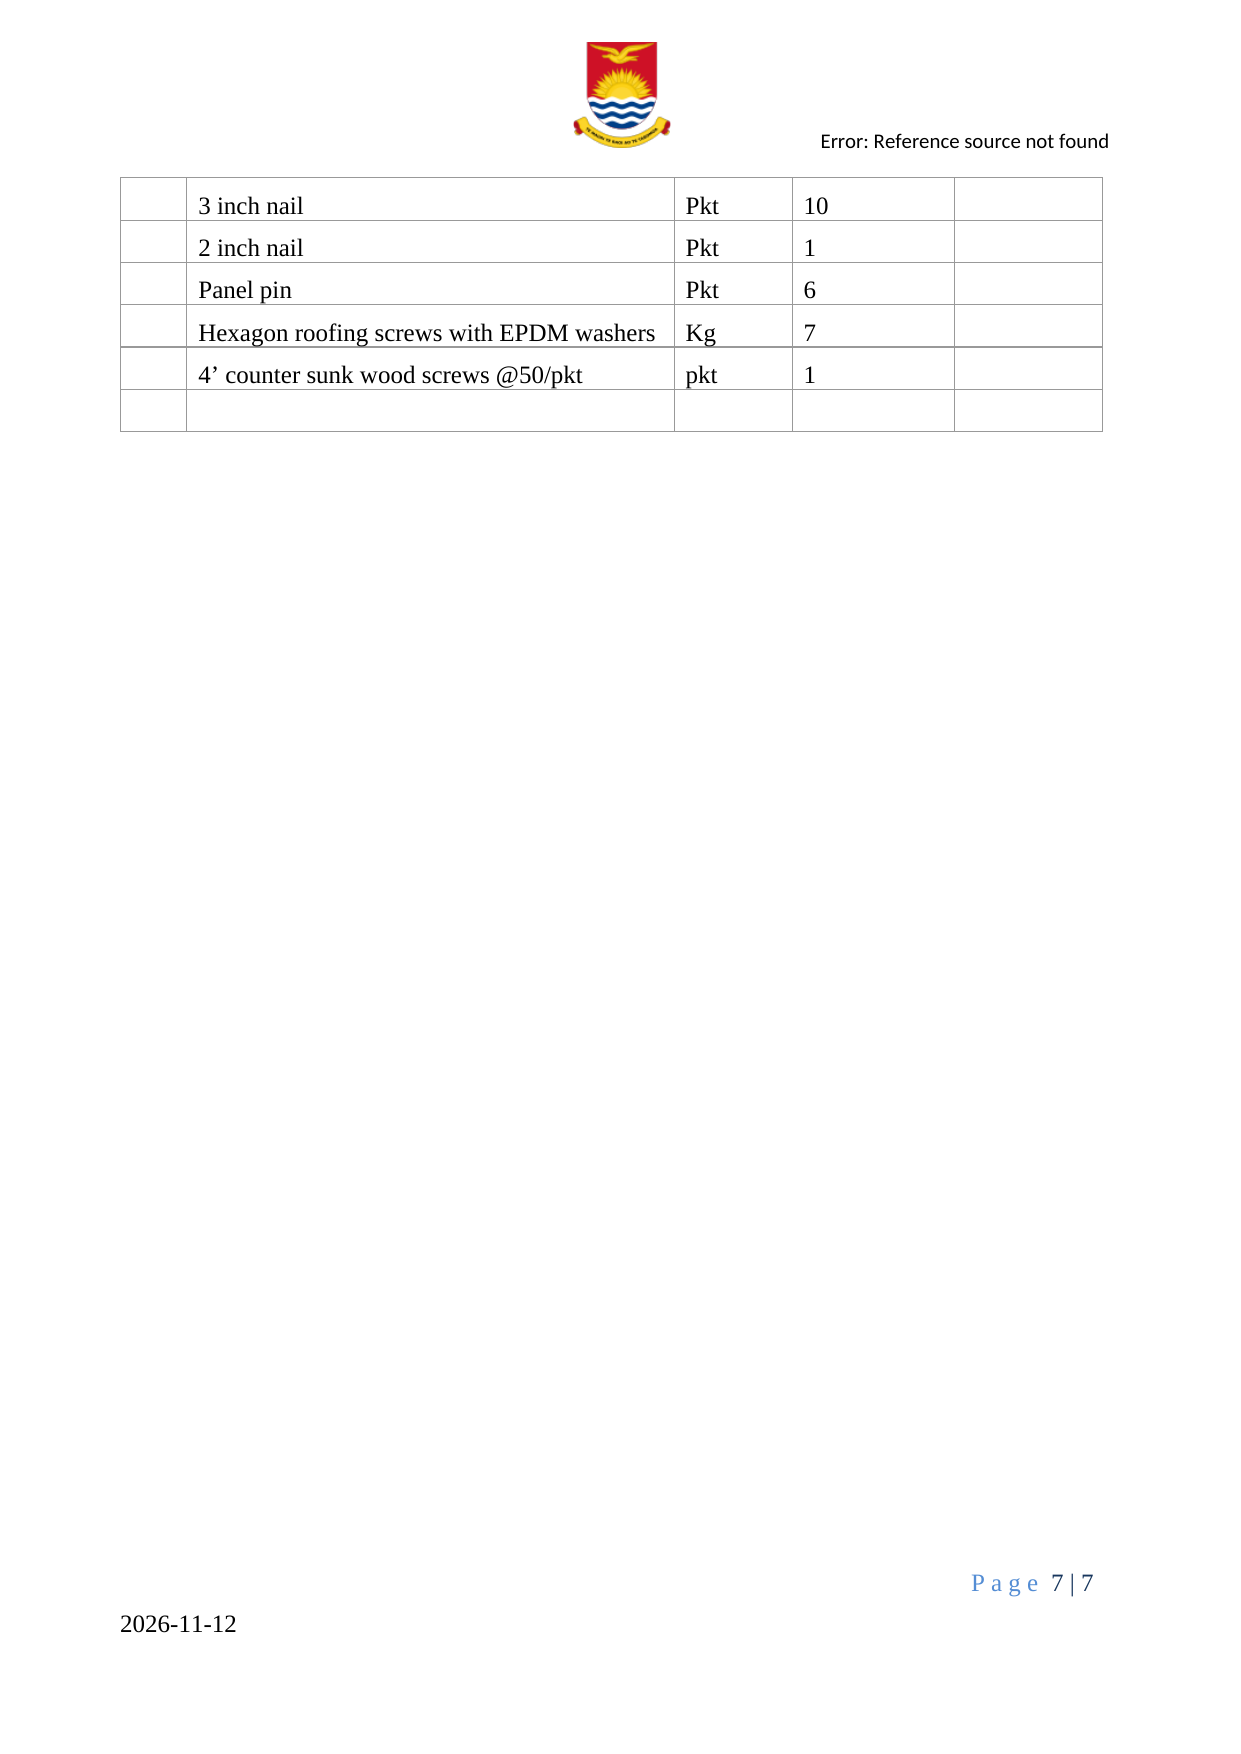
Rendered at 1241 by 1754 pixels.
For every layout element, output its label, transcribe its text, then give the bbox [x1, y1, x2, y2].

table_cell [955, 178, 1102, 219]
table_cell 7 [793, 305, 954, 346]
table_cell 6 [793, 263, 954, 304]
table_cell [121, 221, 186, 262]
table_cell [121, 305, 186, 346]
table_cell 10 [793, 178, 954, 219]
picture [573, 42, 671, 148]
table_cell [121, 263, 186, 304]
table_cell Pkt [675, 221, 792, 262]
table_cell 1 [793, 221, 954, 262]
table_cell pkt [675, 348, 792, 389]
table_cell [793, 390, 954, 431]
table_cell [675, 390, 792, 431]
table_cell [187, 390, 674, 431]
table_cell 3 inch nail [187, 178, 674, 219]
table_cell [955, 348, 1102, 389]
table_cell Hexagon roofing screws with EPDM washers [187, 305, 674, 346]
table_cell 4’ counter sunk wood screws @50/pkt [187, 348, 674, 389]
table_cell [955, 305, 1102, 346]
table_cell [121, 348, 186, 389]
table_cell [955, 263, 1102, 304]
table_cell 2 inch nail [187, 221, 674, 262]
table_cell [955, 221, 1102, 262]
table_cell Panel pin [187, 263, 674, 304]
table_cell 1 [793, 348, 954, 389]
table_cell [121, 390, 186, 431]
table_cell [121, 178, 186, 219]
table_cell Kg [675, 305, 792, 346]
table_cell Pkt [675, 178, 792, 219]
table_cell [955, 390, 1102, 431]
table_cell Pkt [675, 263, 792, 304]
